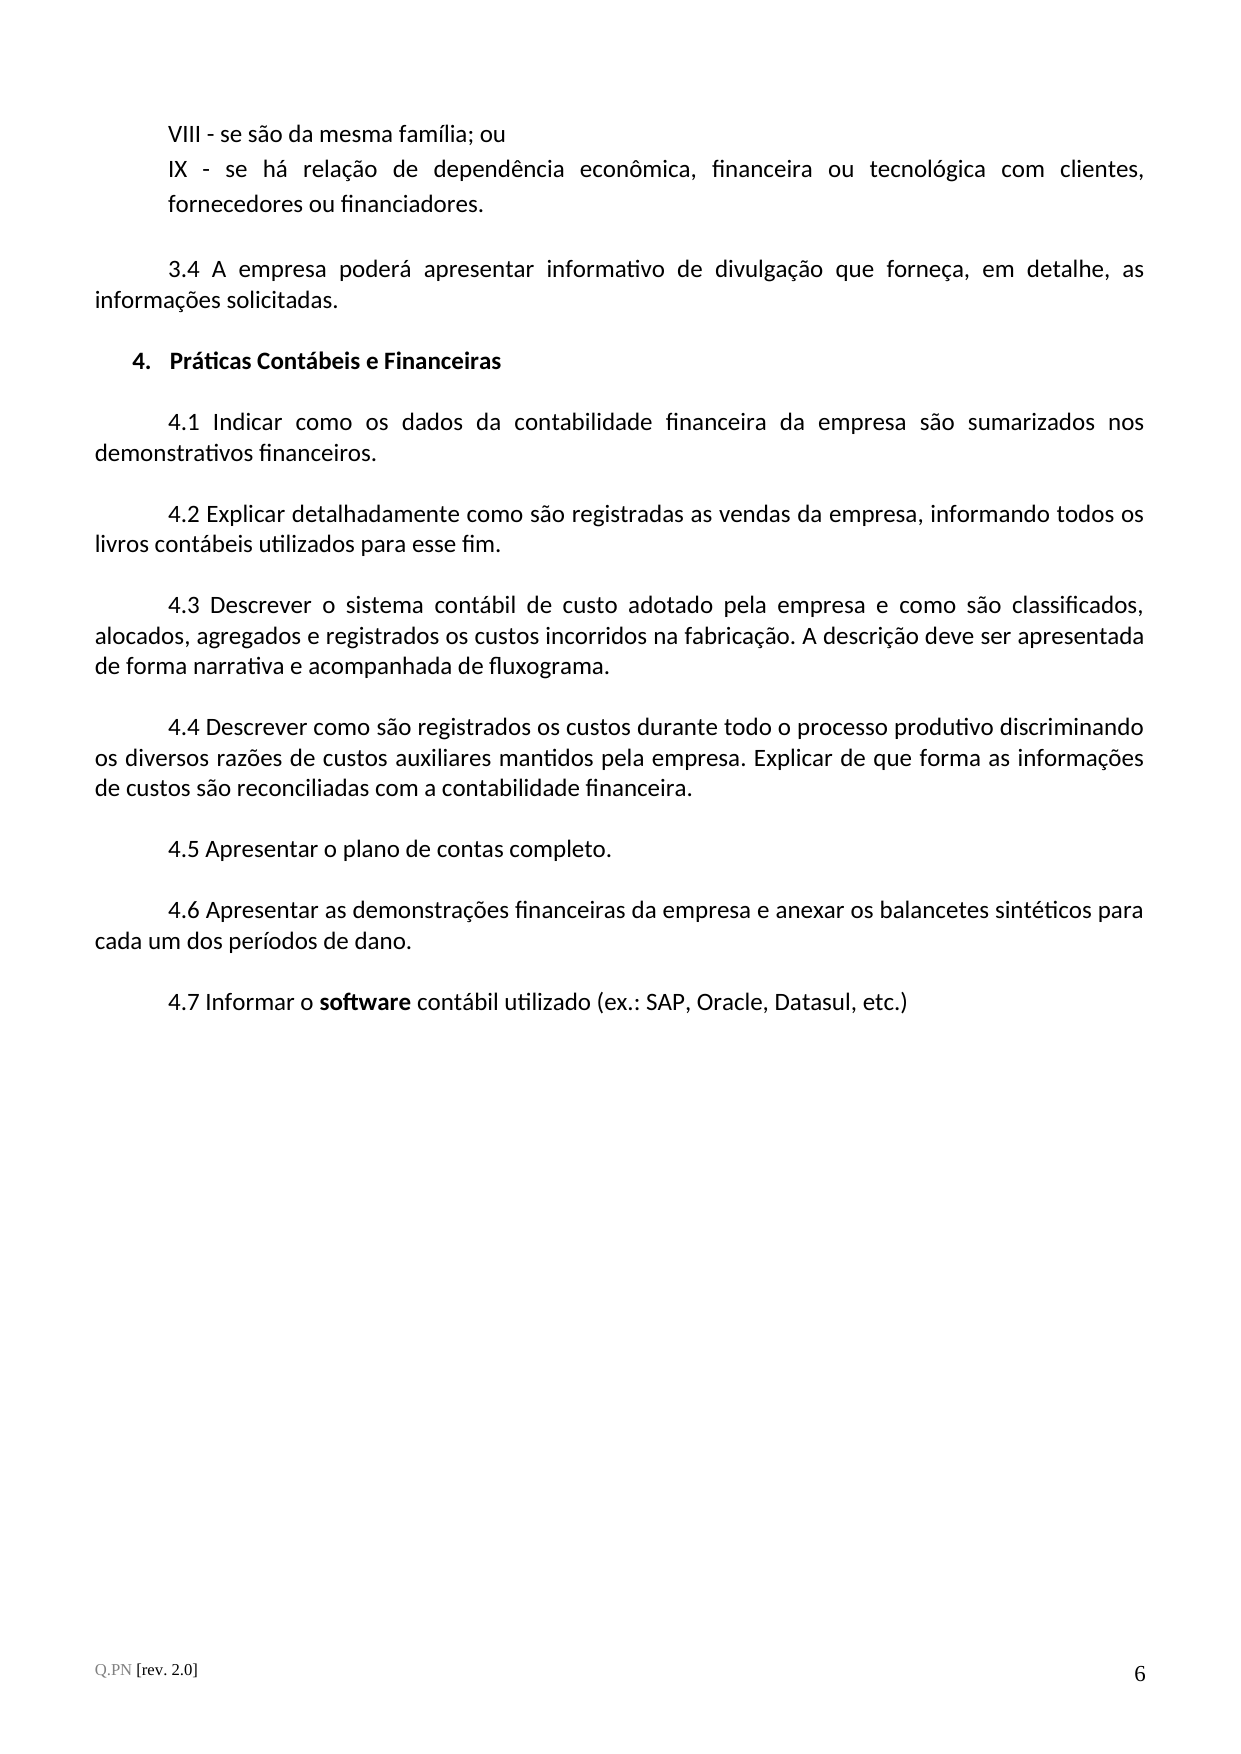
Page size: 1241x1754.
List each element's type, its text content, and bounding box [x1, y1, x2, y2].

text VIII - se são da mesma família; ou [168, 118, 1146, 149]
text IX - se há relação de dependência econômica, financeira ou tecnológica com clientes, fornecedores ou financiadores. [168, 153, 1146, 219]
subtitle Práticas Contábeis e Financeiras [132, 345, 1146, 376]
text 4.4 Descrever como são registrados os custos durante todo o processo produtivo discriminando os diversos razões de custos auxiliares mantidos pela empresa. Explicar de que forma as informações de custos são reconciliadas com a contabilidade financeira. [94, 711, 1146, 803]
text 4.3 Descrever o sistema contábil de custo adotado pela empresa e como são classificados, alocados, agregados e registrados os custos incorridos na fabricação. A descrição deve ser apresentada de forma narrativa e acompanhada de fluxograma. [94, 589, 1146, 681]
list 4.1 Indicar como os dados da contabilidade financeira da empresa são sumarizados nos demonstrativos financeiros. [94, 406, 1146, 467]
text 4.6 Apresentar as demonstrações financeiras da empresa e anexar os balancetes sintéticos para cada um dos períodos de dano. [94, 894, 1146, 956]
text 4.5 Apresentar o plano de contas completo. [94, 833, 1146, 864]
list 4.2 Explicar detalhadamente como são registradas as vendas da empresa, informando todos os livros contábeis utilizados para esse fim. [94, 498, 1146, 559]
text 3.4 A empresa poderá apresentar informativo de divulgação que forneça, em detalhe, as informações solicitadas. [94, 254, 1146, 315]
text 4.7 Informar o software contábil utilizado (ex.: SAP, Oracle, Datasul, etc.) [94, 986, 1146, 1017]
